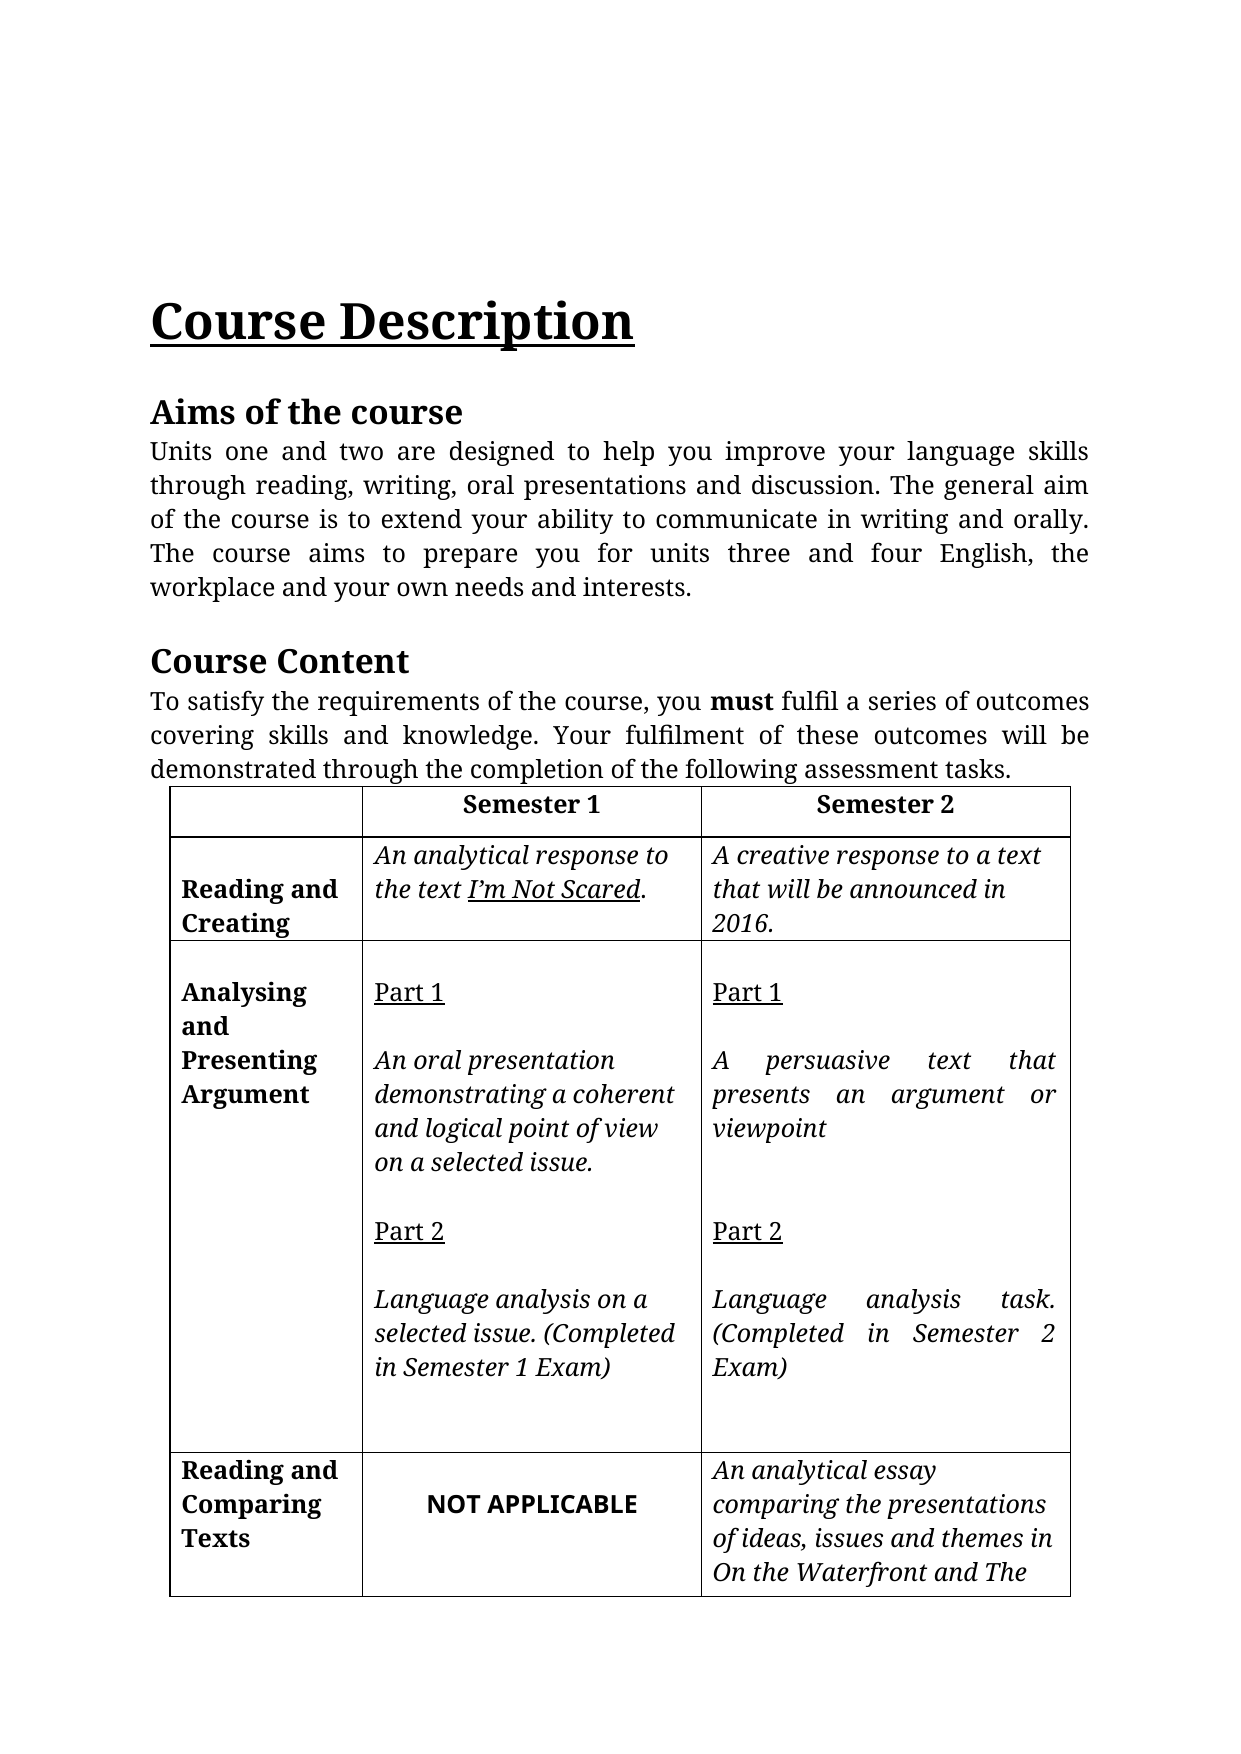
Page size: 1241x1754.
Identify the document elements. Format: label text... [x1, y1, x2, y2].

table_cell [171, 1453, 362, 1596]
table_header [171, 787, 362, 836]
table_header Semester 2 [702, 787, 1070, 836]
text Course Content [150, 638, 1090, 684]
table_cell Part 1 An oral presentation demonstrating a coherent and logical point of view on a selected issue. Part 2 Language analysis on a selected issue. (Completed in Semester 1 Exam) [363, 941, 701, 1452]
table_cell Reading and Creating [171, 838, 362, 939]
table_header Semester 1 [363, 787, 701, 836]
table_cell A creative response to a text that will be announced in 2016. [702, 838, 1070, 939]
text To satisfy the requirements of the course, you must fulfil a series of outcomes covering skills and knowledge. Your fulfilment of these outcomes will be demonstrated through the completion of the following assessment tasks. [150, 684, 1090, 786]
text Units one and two are designed to help you improve your language skills through reading, writing, oral presentations and discussion. The general aim of the course is to extend your ability to communicate in writing and orally. The course aims to prepare you for units three and four English, the workplace and your own needs and interests. [150, 434, 1090, 604]
text Aims of the course [150, 388, 1090, 434]
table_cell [702, 1453, 1070, 1596]
table_cell Part 1 A persuasive text that presents an argument or viewpoint Part 2 Language analysis task. (Completed in Semester 2 Exam) [702, 941, 1070, 1452]
table_cell Analysing and Presenting Argument [171, 941, 362, 1452]
table_cell NOT APPLICABLE [363, 1453, 701, 1596]
table_cell An analytical response to the text I’m Not Scared. [363, 838, 701, 939]
text Course Description [150, 286, 1090, 354]
